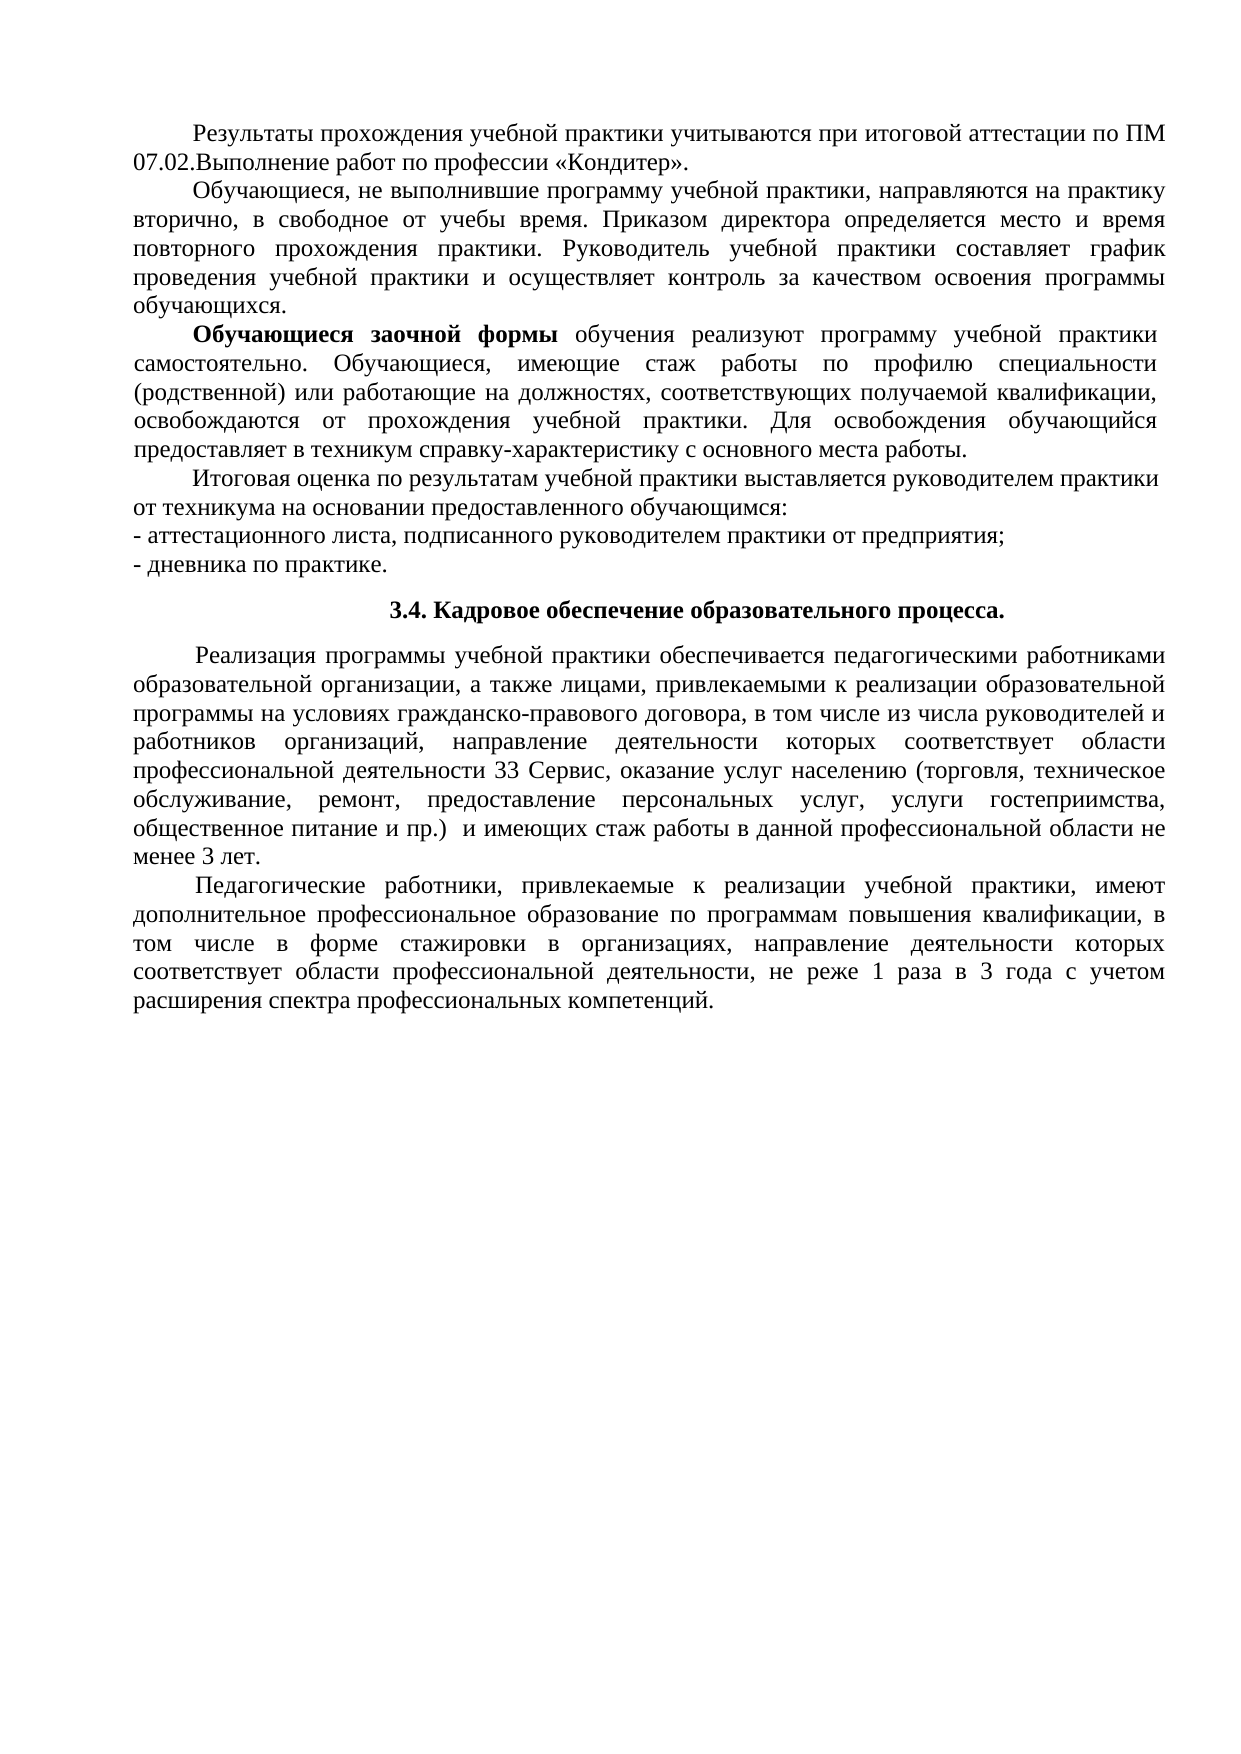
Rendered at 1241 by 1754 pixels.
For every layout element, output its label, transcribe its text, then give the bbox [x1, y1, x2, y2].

text Реализация программы учебной практики обеспечивается педагогическими работниками образовательной организации, а также лицами, привлекаемыми к реализации образовательной программы на условиях гражданско-правового договора, в том числе из числа руководителей и работников организаций, направление деятельности которых соответствует области профессиональной деятельности 33 Сервис, оказание услуг населению (торговля, техническое обслуживание, ремонт, предоставление персональных услуг, услуги гостеприимства, общественное питание и пр.) и имеющих стаж работы в данной профессиональной области не менее 3 лет. [133, 640, 1166, 870]
text Итоговая оценка по результатам учебной практики выставляется руководителем практики от техникума на основании предоставленного обучающимся: [133, 463, 1166, 521]
text Обучающиеся, не выполнившие программу учебной практики, направляются на практику вторично, в свободное от учебы время. Приказом директора определяется место и время повторного прохождения практики. Руководитель учебной практики составляет график проведения учебной практики и осуществляет контроль за качеством освоения программы обучающихся. [133, 176, 1166, 319]
text Результаты прохождения учебной практики учитываются при итоговой аттестации по ПМ 07.02.Выполнение работ по профессии «Кондитер». [133, 118, 1166, 176]
text 3.4. Кадровое обеспечение образовательного процесса. [389, 595, 1166, 623]
text - аттестационного листа, подписанного руководителем практики от предприятия; [133, 521, 1166, 549]
text Педагогические работники, привлекаемые к реализации учебной практики, имеют дополнительное профессиональное образование по программам повышения квалификации, в том числе в форме стажировки в организациях, направление деятельности которых соответствует области профессиональной деятельности, не реже 1 раза в 3 года с учетом расширения спектра профессиональных компетенций. [133, 870, 1166, 1014]
text Обучающиеся заочной формы обучения реализуют программу учебной практики самостоятельно. Обучающиеся, имеющие стаж работы по профилю специальности (родственной) или работающие на должностях, соответствующих получаемой квалификации, освобождаются от прохождения учебной практики. Для освобождения обучающийся предоставляет в техникум справку-характеристику с основного места работы. [133, 319, 1158, 463]
text - дневника по практике. [133, 549, 1166, 578]
